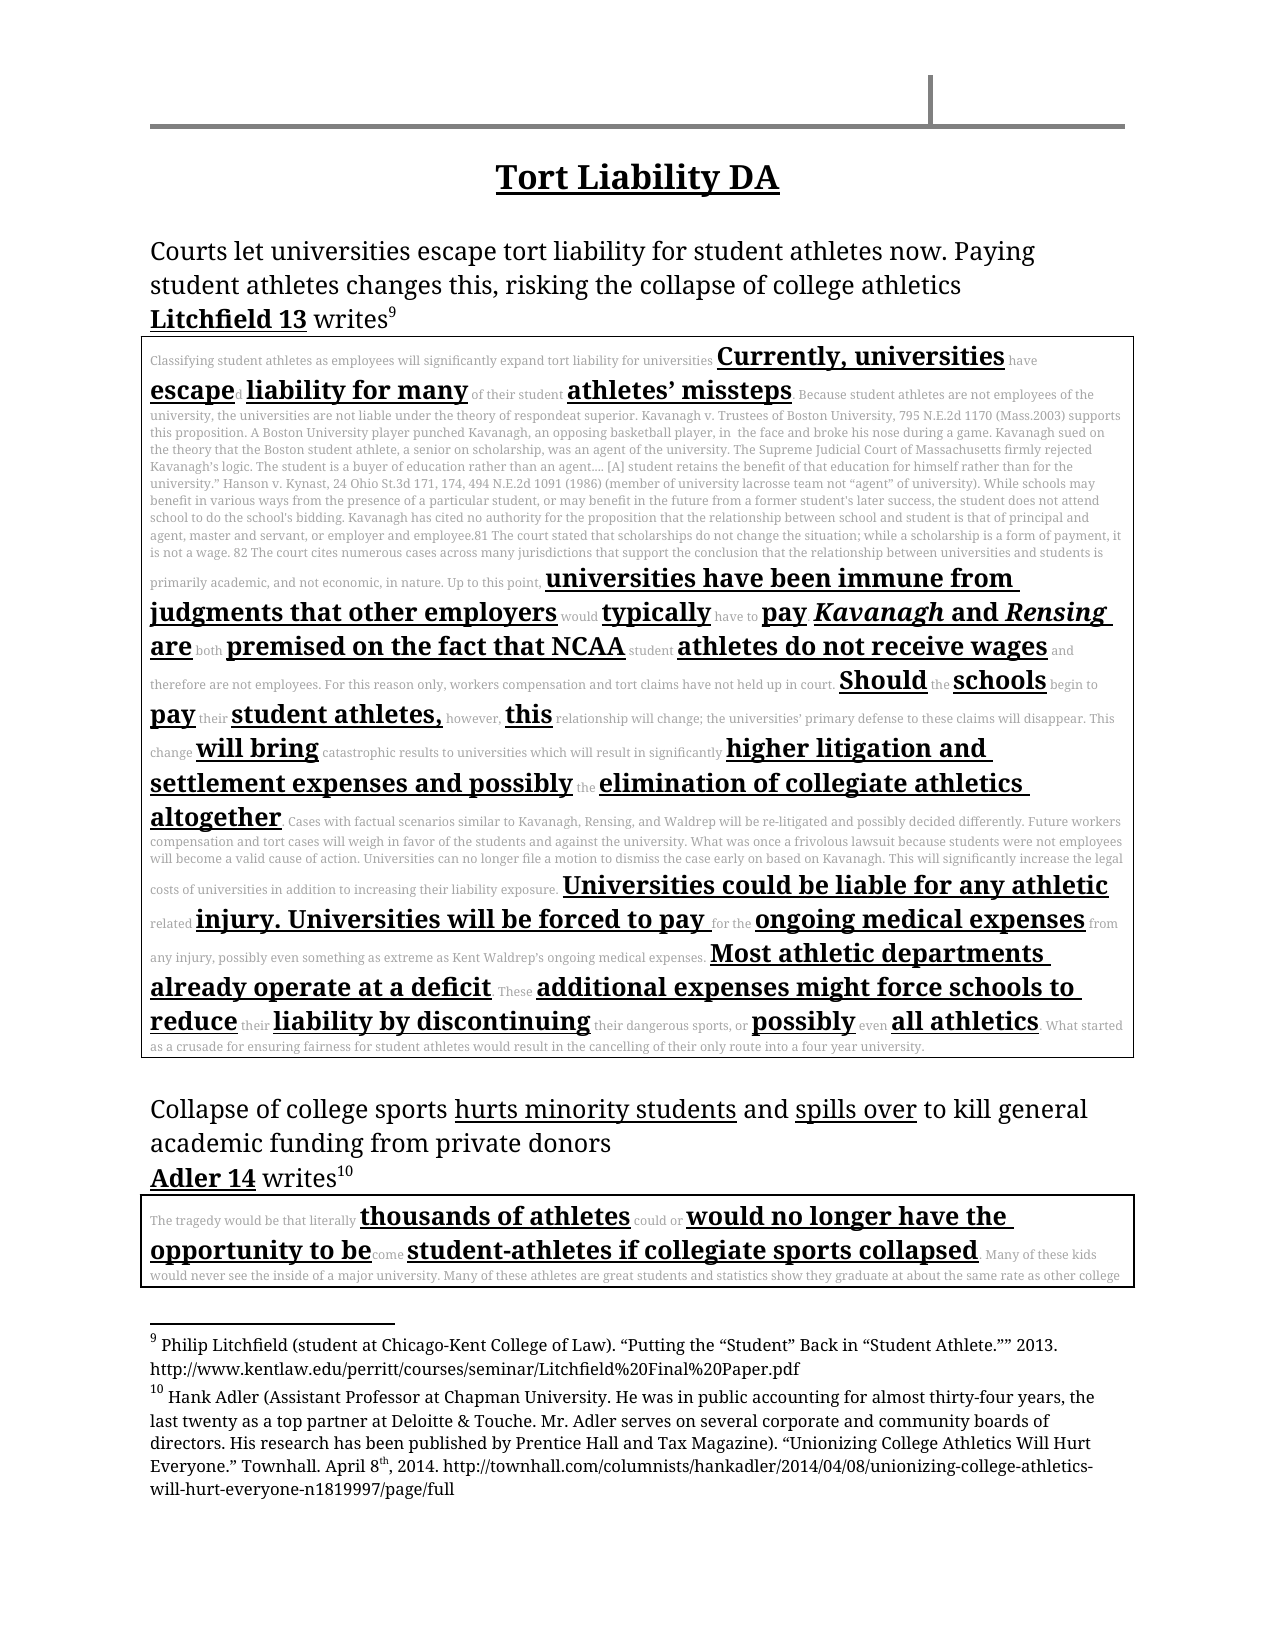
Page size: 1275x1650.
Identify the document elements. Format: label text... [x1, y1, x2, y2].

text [142, 1196, 1133, 1286]
text Collapse of college sports hurts minority students and spills over to kill general academic funding from private donors [150, 1092, 1125, 1160]
text Courts let universities escape tort liability for student athletes now. Paying student athletes changes this, risking the collapse of college athletics [150, 234, 1125, 302]
text Litchfield 13 writes [150, 302, 1125, 336]
text Classifying student athletes as employees will significantly expand tort liability for universities Currently, universities have escaped liability for many of their student athletes’ missteps. Because student athletes are not employees of the university, the universities are not liable under the theory of respondeat superior. Kavanagh v. Trustees of Boston University, 795 N.E.2d 1170 (Mass.2003) supports this proposition. A Boston University player punched Kavanagh, an opposing basketball player, in the face and broke his nose during a game. Kavanagh sued on the theory that the Boston student athlete, a senior on scholarship, was an agent of the university. The Supreme Judicial Court of Massachusetts firmly rejected Kavanagh’s logic. The student is a buyer of education rather than an agent.... [A] student retains the benefit of that education for himself rather than for the university.” Hanson v. Kynast, 24 Ohio St.3d 171, 174, 494 N.E.2d 1091 (1986) (member of university lacrosse team not “agent” of university). While schools may benefit in various ways from the presence of a particular student, or may benefit in the future from a former student's later success, the student does not attend school to do the school's bidding. Kavanagh has cited no authority for the proposition that the relationship between school and student is that of principal and agent, master and servant, or employer and employee.81 The court stated that scholarships do not change the situation; while a scholarship is a form of payment, it is not a wage. 82 The court cites numerous cases across many jurisdictions that support the conclusion that the relationship between universities and students is primarily academic, and not economic, in nature. Up to this point, universities have been immune from judgments that other employers would typically have to pay. Kavanagh and Rensing are both premised on the fact that NCAA student athletes do not receive wages and therefore are not employees. For this reason only, workers compensation and tort claims have not held up in court. Should the schools begin to pay their student athletes, however, this relationship will change; the universities’ primary defense to these claims will disappear. This change will bring catastrophic results to universities which will result in significantly higher litigation and settlement expenses and possibly the elimination of collegiate athletics altogether. Cases with factual scenarios similar to Kavanagh, Rensing, and Waldrep will be re-litigated and possibly decided differently. Future workers compensation and tort cases will weigh in favor of the students and against the university. What was once a frivolous lawsuit because students were not employees will become a valid cause of action. Universities can no longer file a motion to dismiss the case early on based on Kavanagh. This will significantly increase the legal costs of universities in addition to increasing their liability exposure. Universities could be liable for any athletic related injury. Universities will be forced to pay for the ongoing medical expenses from any injury, possibly even something as extreme as Kent Waldrep’s ongoing medical expenses. Most athletic departments already operate at a deficit. These additional expenses might force schools to reduce their liability by discontinuing their dangerous sports, or possibly even all athletics. What started as a crusade for ensuring fairness for student athletes would result in the cancelling of their only route into a four year university. [142, 337, 1133, 1057]
text Adler 14 writes [150, 1160, 1125, 1194]
subtitle Tort Liability DA [150, 154, 1125, 199]
